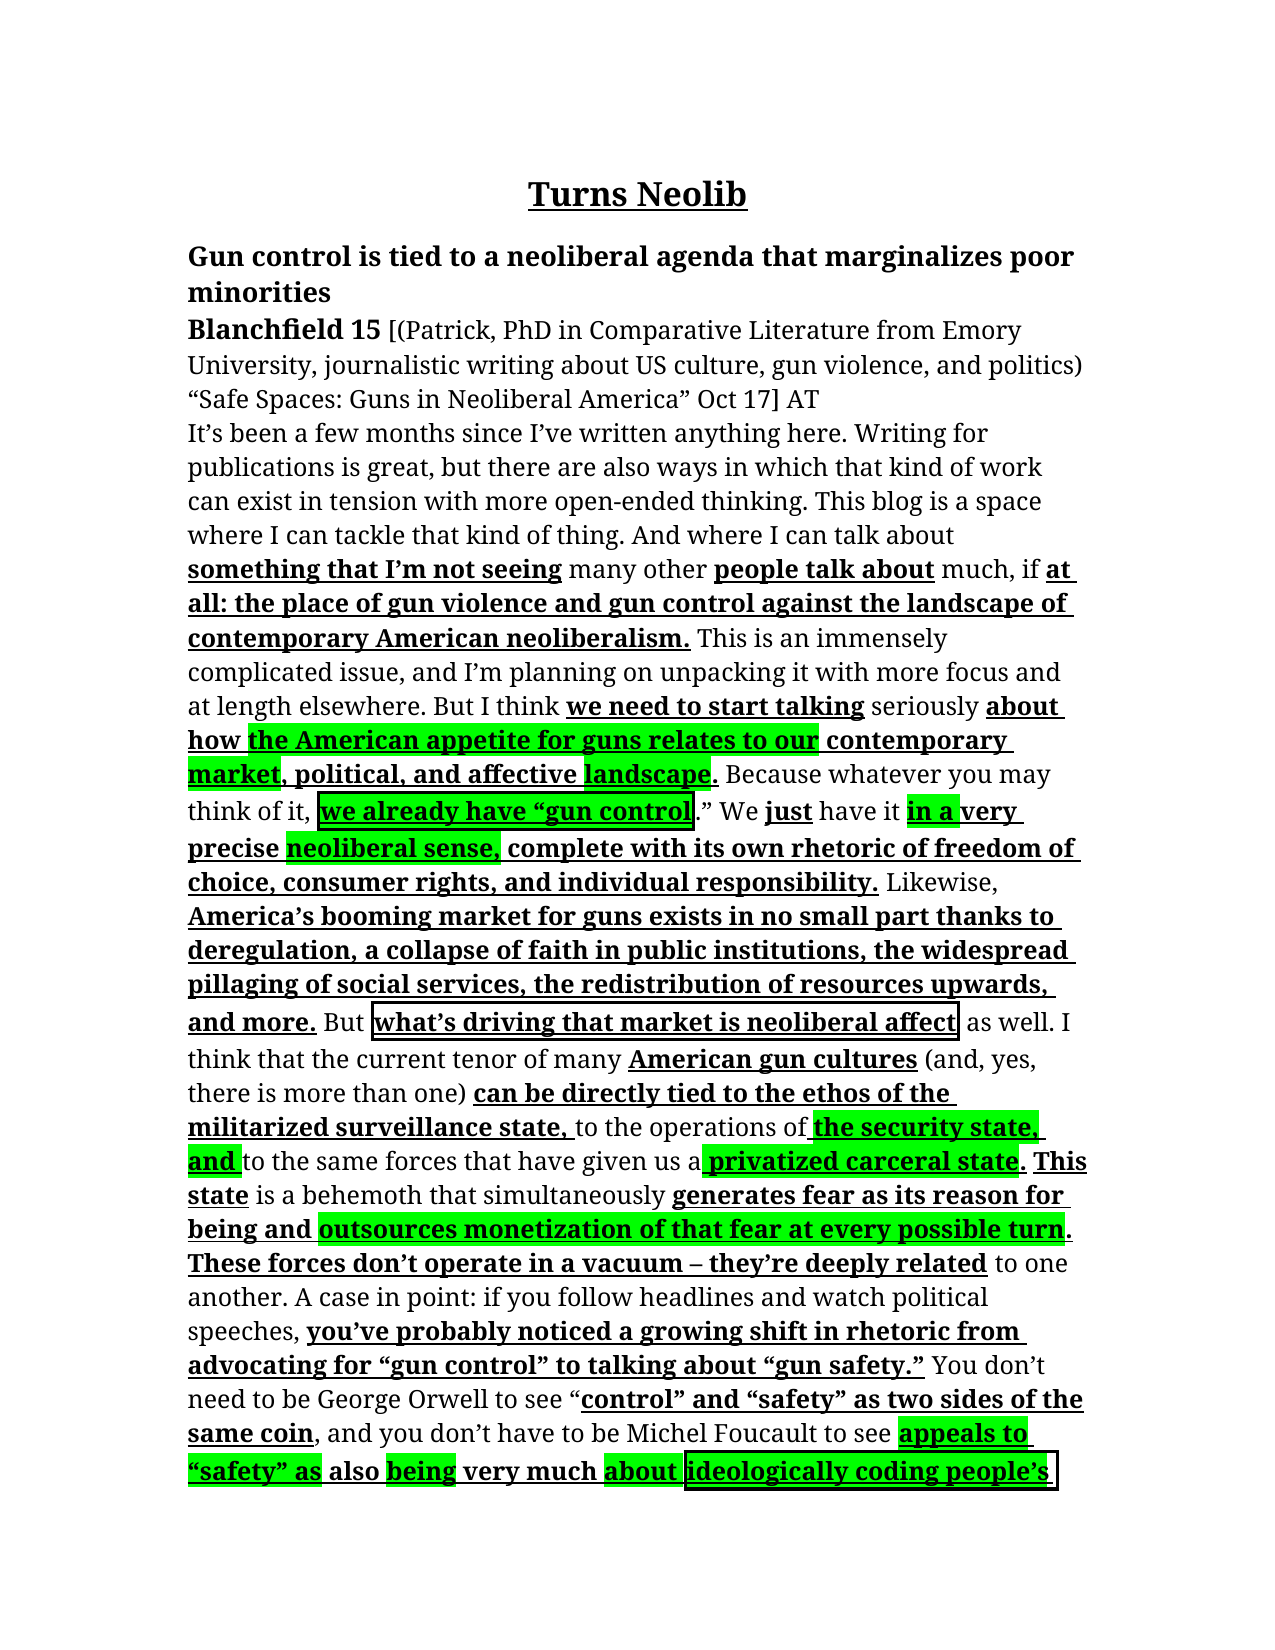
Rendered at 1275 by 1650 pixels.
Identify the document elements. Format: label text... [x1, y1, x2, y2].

subtitle Gun control is tied to a neoliberal agenda that marginalizes poor minorities [187, 237, 1087, 311]
text Blanchfield 15 [(Patrick, PhD in Comparative Literature from Emory University, journalistic writing about US culture, gun violence, and politics) “Safe Spaces: Guns in Neoliberal America” Oct 17] AT [187, 311, 1087, 416]
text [187, 416, 1087, 1491]
subtitle Turns Neolib [187, 171, 1087, 216]
